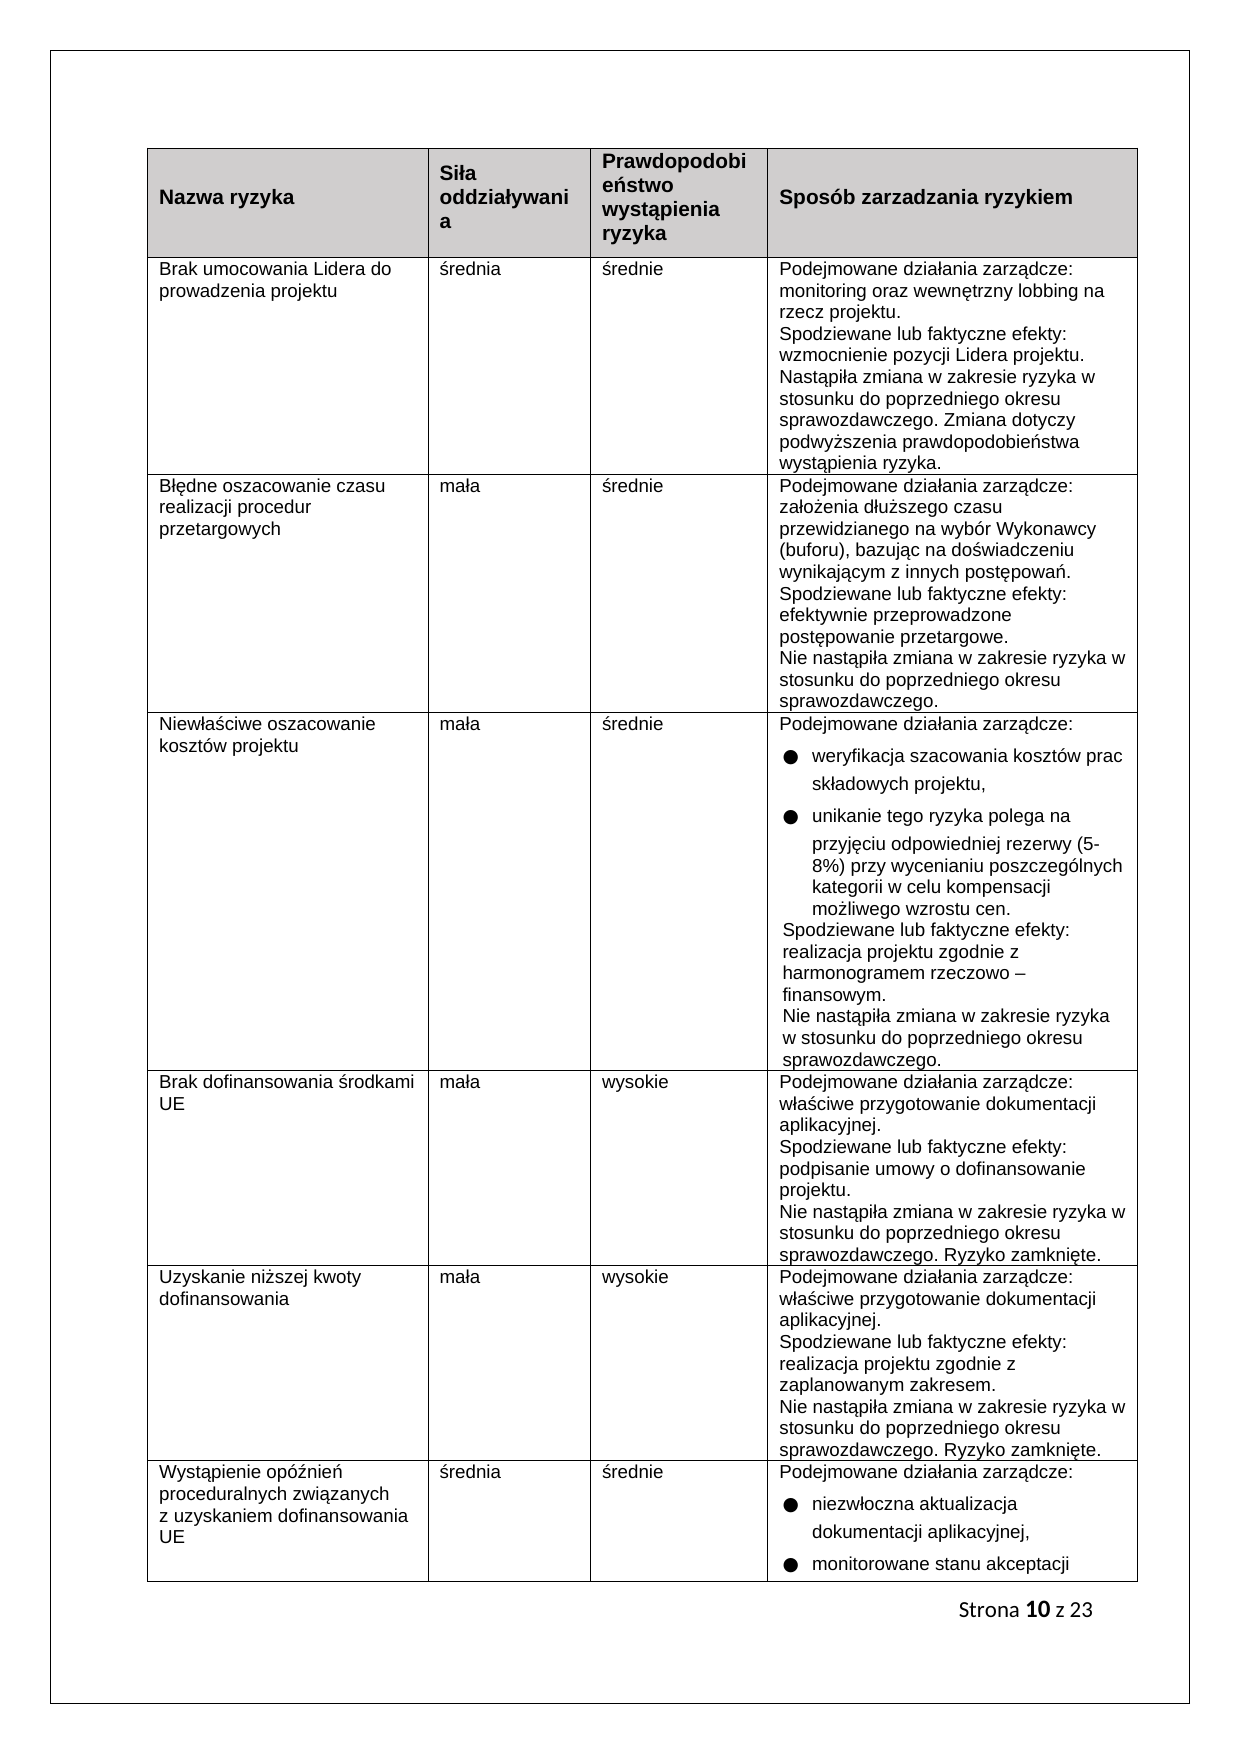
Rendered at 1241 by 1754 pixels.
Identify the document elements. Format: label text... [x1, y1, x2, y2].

table_cell mała [429, 475, 590, 712]
table_cell średnia [429, 1461, 590, 1581]
table_cell Podejmowane działania zarządcze: założenia dłuższego czasu przewidzianego na wybór Wykonawcy (buforu), bazując na doświadczeniu wynikającym z innych postępowań. Spodziewane lub faktyczne efekty: efektywnie przeprowadzone postępowanie przetargowe. Nie nastąpiła zmiana w zakresie ryzyka w stosunku do poprzedniego okresu sprawozdawczego. [768, 475, 1137, 712]
table_cell Podejmowane działania zarządcze: właściwe przygotowanie dokumentacji aplikacyjnej. Spodziewane lub faktyczne efekty: podpisanie umowy o dofinansowanie projektu. Nie nastąpiła zmiana w zakresie ryzyka w stosunku do poprzedniego okresu sprawozdawczego. Ryzyko zamknięte. [768, 1071, 1137, 1265]
table_cell Brak dofinansowania środkami UE [148, 1071, 428, 1265]
table_cell Błędne oszacowanie czasu realizacji procedur przetargowych [148, 475, 428, 712]
table_cell Podejmowane działania zarządcze: właściwe przygotowanie dokumentacji aplikacyjnej. Spodziewane lub faktyczne efekty: realizacja projektu zgodnie z zaplanowanym zakresem. Nie nastąpiła zmiana w zakresie ryzyka w stosunku do poprzedniego okresu sprawozdawczego. Ryzyko zamknięte. [768, 1266, 1137, 1460]
table_cell mała [429, 1071, 590, 1265]
table_cell mała [429, 1266, 590, 1460]
table_cell średnia [429, 258, 590, 473]
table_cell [148, 1461, 428, 1581]
table_cell Brak umocowania Lidera do prowadzenia projektu [148, 258, 428, 473]
table_cell wysokie [591, 1071, 767, 1265]
table_header Siła oddziaływania [429, 149, 590, 257]
table_cell Niewłaściwe oszacowanie kosztów projektu [148, 713, 428, 1070]
table_cell Podejmowane działania zarządcze: weryfikacja szacowania kosztów prac składowych projektu, unikanie tego ryzyka polega na przyjęciu odpowiedniej rezerwy (5-8%) przy wycenianiu poszczególnych kategorii w celu kompensacji możliwego wzrostu cen. Spodziewane lub faktyczne efekty: realizacja projektu zgodnie z harmonogramem rzeczowo – finansowym. Nie nastąpiła zmiana w zakresie ryzyka w stosunku do poprzedniego okresu sprawozdawczego. [768, 713, 1137, 1070]
table_cell mała [429, 713, 590, 1070]
table_cell wysokie [591, 1266, 767, 1460]
table_cell średnie [591, 1461, 767, 1581]
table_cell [768, 1461, 1137, 1581]
table_header Prawdopodobieństwo wystąpienia ryzyka [591, 149, 767, 257]
table_header Nazwa ryzyka [148, 149, 428, 257]
table_cell średnie [591, 713, 767, 1070]
table_cell Podejmowane działania zarządcze: monitoring oraz wewnętrzny lobbing na rzecz projektu. Spodziewane lub faktyczne efekty: wzmocnienie pozycji Lidera projektu. Nastąpiła zmiana w zakresie ryzyka w stosunku do poprzedniego okresu sprawozdawczego. Zmiana dotyczy podwyższenia prawdopodobieństwa wystąpienia ryzyka. [768, 258, 1137, 473]
table_cell Uzyskanie niższej kwoty dofinansowania [148, 1266, 428, 1460]
table_cell średnie [591, 475, 767, 712]
table_header Sposób zarzadzania ryzykiem [768, 149, 1137, 257]
table_cell średnie [591, 258, 767, 473]
